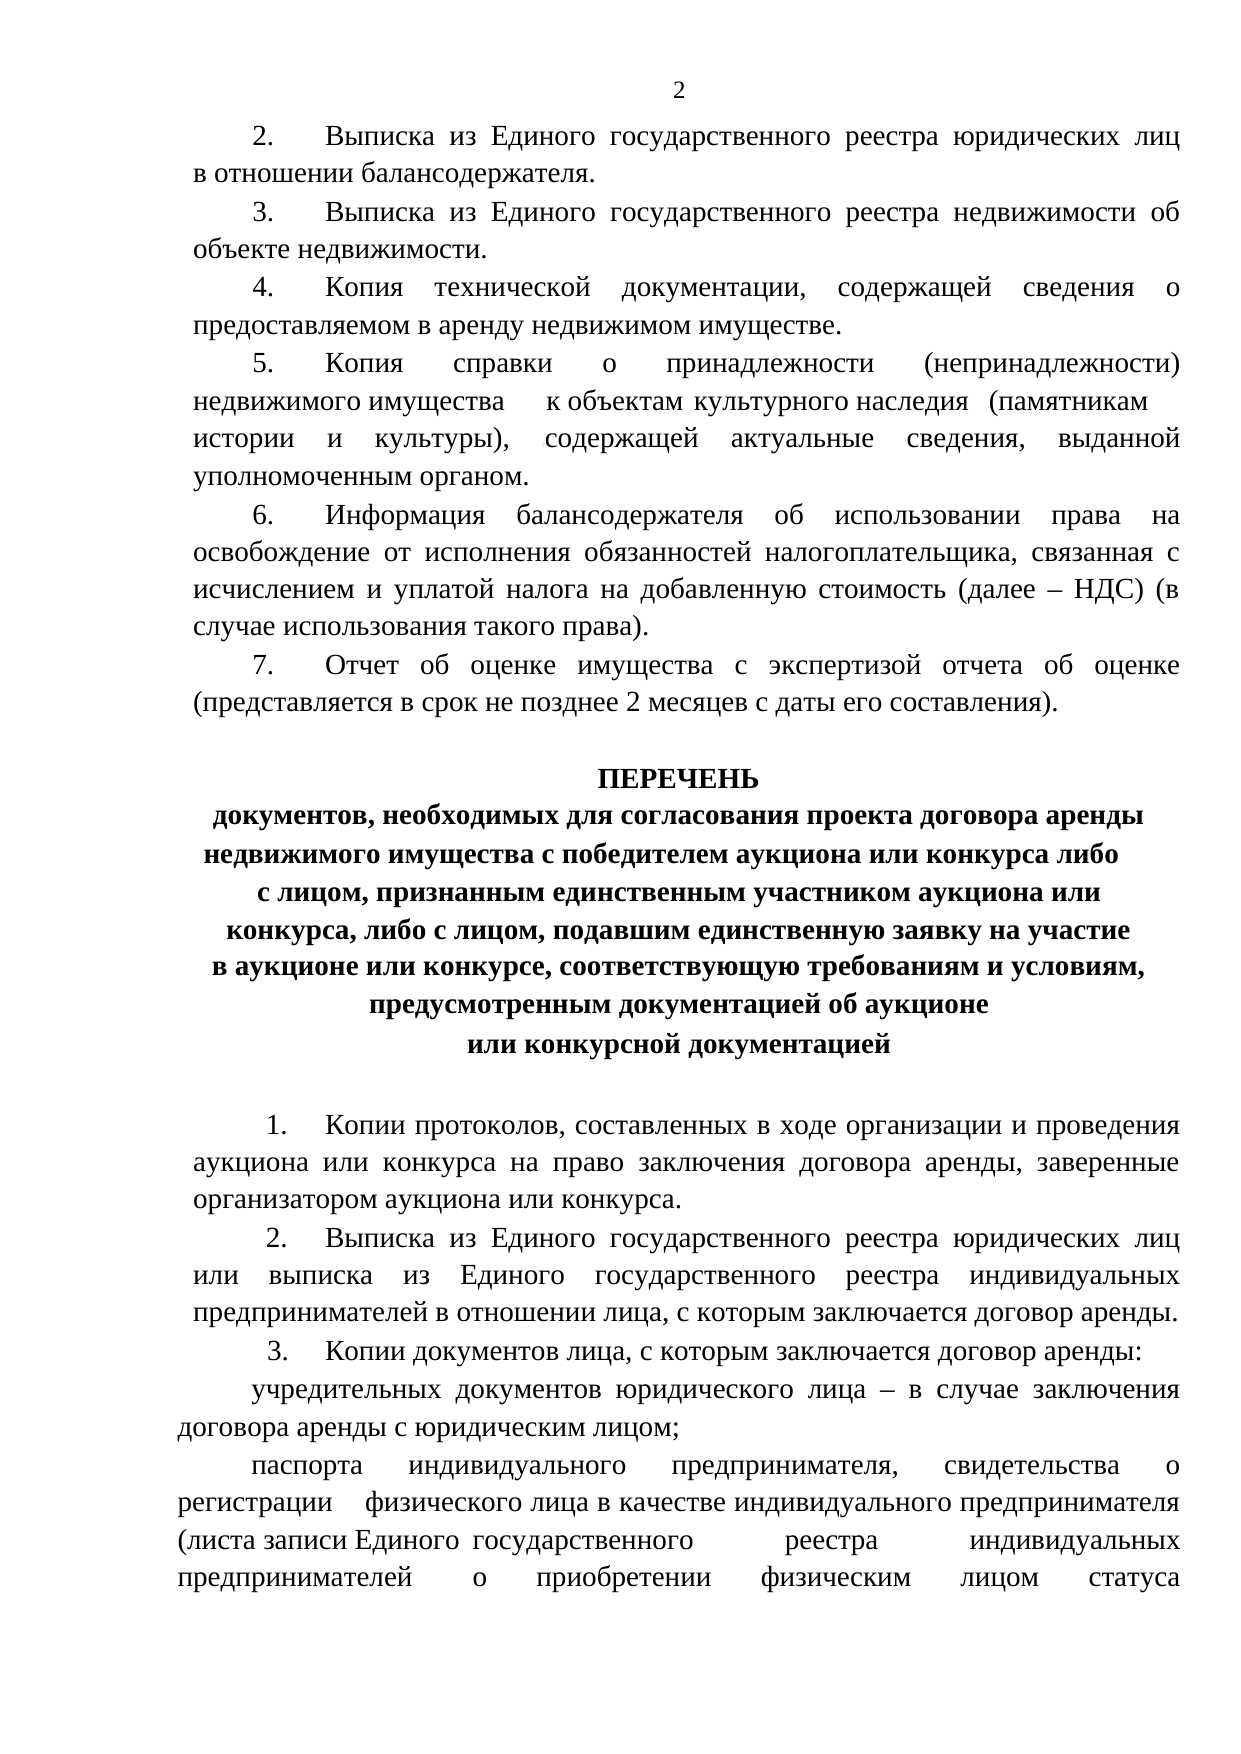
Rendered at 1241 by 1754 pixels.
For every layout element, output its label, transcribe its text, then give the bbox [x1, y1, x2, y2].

list Копия справки о принадлежности (непринадлежности) недвижимого имущества к объектам культурного наследия (памятникам истории и культуры), содержащей актуальные сведения, выданной уполномоченным органом. [193, 345, 1181, 491]
text предусмотренным документацией об аукционе [177, 986, 1181, 1020]
list Копии документов лица, с которым заключается договор аренды: [193, 1333, 1181, 1367]
text учредительных документов юридического лица – в случае заключения договора аренды с юридическим лицом; [177, 1372, 1181, 1442]
list Копия технической документации, содержащей сведения о предоставляемом в аренду недвижимом имуществе. [193, 269, 1181, 340]
subtitle конкурса, либо с лицом, подавшим единственную заявку на участие [176, 912, 1181, 946]
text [177, 1447, 1181, 1592]
text недвижимого имущества с победителем аукциона или конкурса либо с лицом, признанным единственным участником аукциона или [141, 836, 1181, 907]
list Отчет об оценке имущества с экспертизой отчета об оценке (представляется в срок не позднее 2 месяцев с даты его составления). [193, 647, 1181, 718]
text в аукционе или конкурсе, соответствующую требованиям и условиям, [176, 948, 1181, 981]
text документов, необходимых для согласования проекта договора аренды [176, 797, 1181, 831]
subtitle ПЕРЕЧЕНЬ [176, 762, 1181, 795]
text или конкурсной документацией [177, 1027, 1181, 1060]
list Копии протоколов, составленных в ходе организации и проведения аукциона или конкурса на право заключения договора аренды, заверенные организатором аукциона или конкурса. [193, 1107, 1181, 1215]
list Выписка из Единого государственного реестра юридических лиц в отношении балансодержателя. [193, 118, 1181, 189]
list Выписка из Единого государственного реестра недвижимости об объекте недвижимости. [193, 194, 1181, 264]
list Выписка из Единого государственного реестра юридических лиц или выписка из Единого государственного реестра индивидуальных предпринимателей в отношении лица, с которым заключается договор аренды. [193, 1220, 1181, 1328]
list Информация балансодержателя об использовании права на освобождение от исполнения обязанностей налогоплательщика, связанная с исчислением и уплатой налога на добавленную стоимость (далее – НДС) (в случае использования такого права). [193, 497, 1181, 642]
